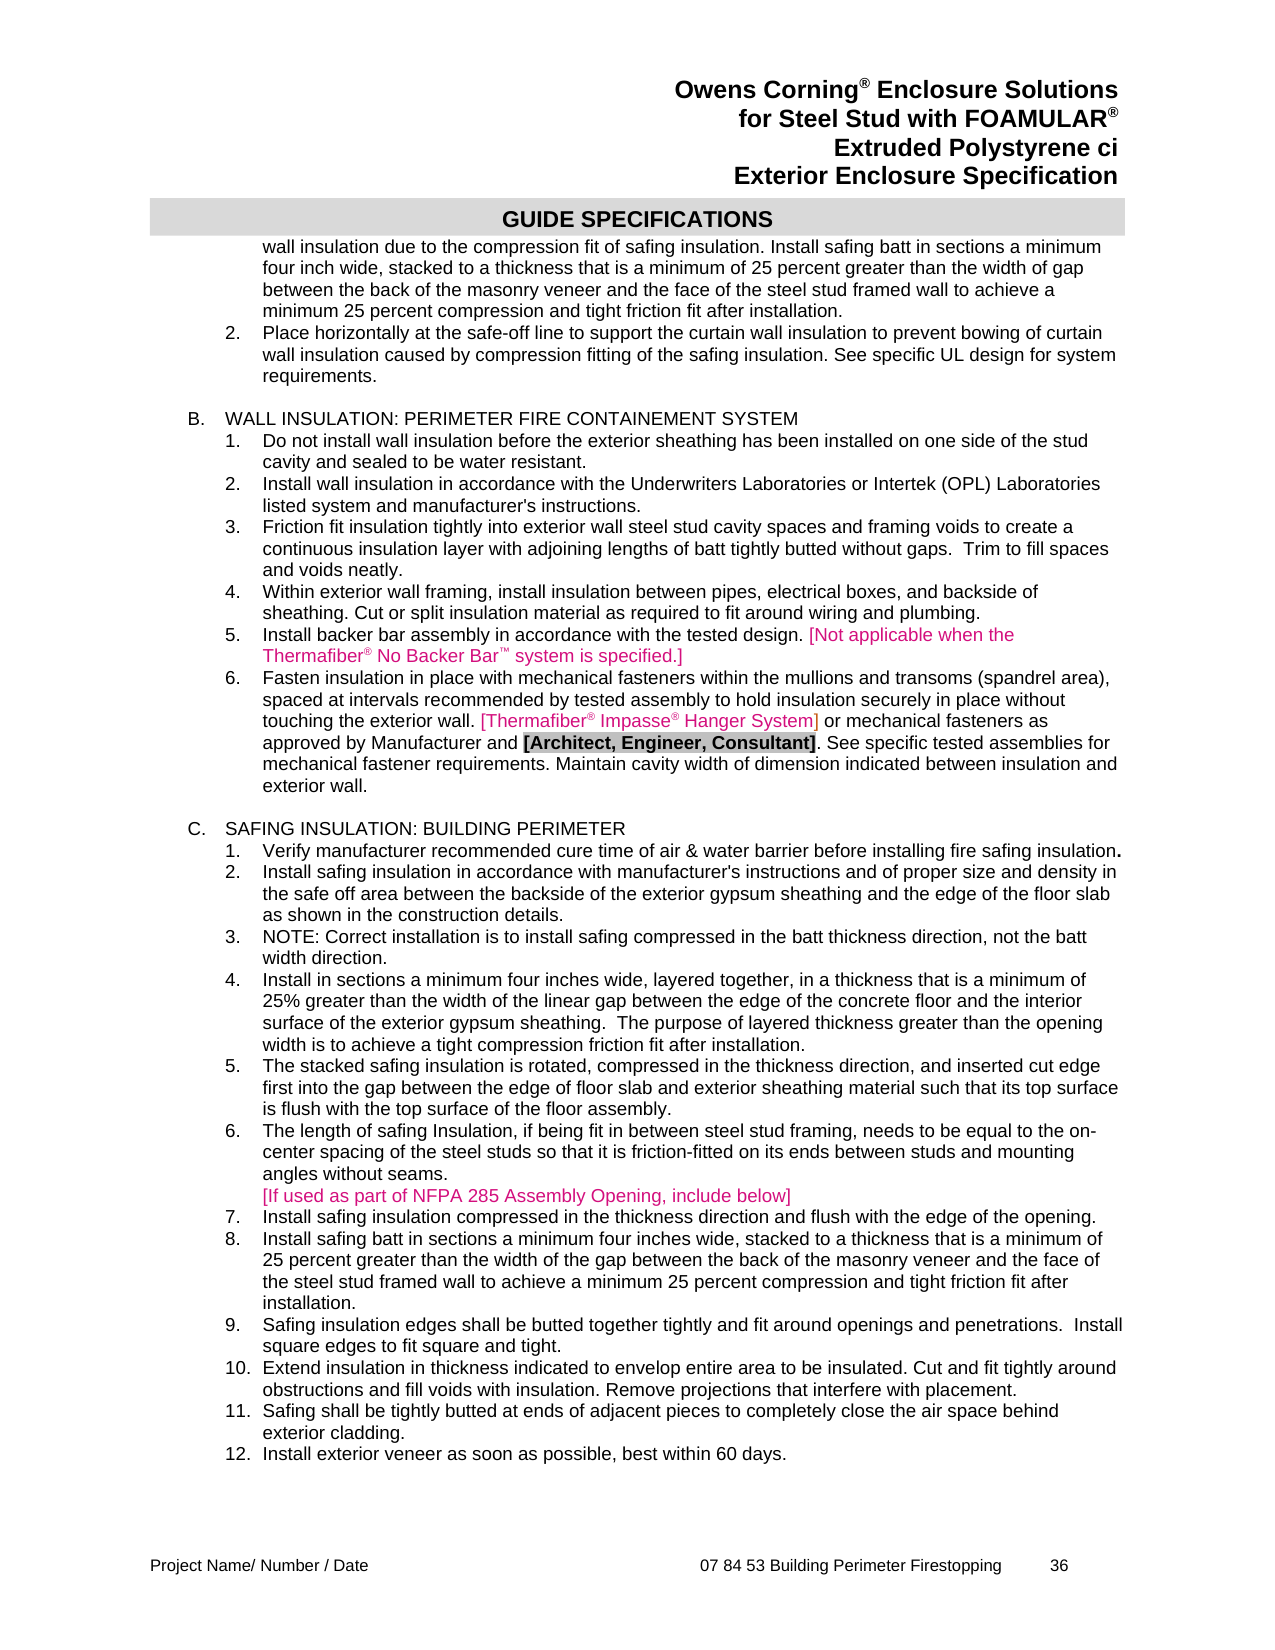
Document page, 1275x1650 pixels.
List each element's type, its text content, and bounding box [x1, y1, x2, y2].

list Install safing batt in sections a minimum four inches wide, stacked to a thickness that is a minimum of 25 percent greater than the width of the gap between the back of the masonry veneer and the face of the steel stud framed wall to achieve a minimum 25 percent compression and tight friction fit after installation. [225, 1227, 1125, 1314]
list SAFING INSULATION: BUILDING PERIMETER [187, 818, 1125, 839]
list Install safing insulation compressed in the thickness direction and flush with the edge of the opening. [225, 1206, 1125, 1227]
list Friction fit insulation tightly into exterior wall steel stud cavity spaces and framing voids to create a continuous insulation layer with adjoining lengths of batt tightly butted without gaps. Trim to fill spaces and voids neatly. [225, 516, 1125, 581]
list Install exterior veneer as soon as possible, best within 60 days. [225, 1443, 1125, 1465]
list The stacked safing insulation is rotated, compressed in the thickness direction, and inserted cut edge first into the gap between the edge of floor slab and exterior sheathing material such that its top surface is flush with the top surface of the floor assembly. [225, 1055, 1125, 1120]
list Install safing insulation in accordance with manufacturer's instructions and of proper size and density in the safe off area between the backside of the exterior gypsum sheathing and the edge of the floor slab as shown in the construction details. [225, 861, 1125, 926]
list The length of safing Insulation, if being fit in between steel stud framing, needs to be equal to the on-center spacing of the steel studs so that it is friction-fitted on its ends between studs and mounting angles without seams. [225, 1120, 1125, 1184]
list Safing shall be tightly butted at ends of adjacent pieces to completely close the air space behind exterior cladding. [225, 1400, 1125, 1443]
list Verify manufacturer recommended cure time of air & water barrier before installing fire safing insulation. [225, 839, 1125, 861]
list Do not install wall insulation before the exterior sheathing has been installed on one side of the stud cavity and sealed to be water resistant. [225, 430, 1125, 473]
list Fasten insulation in place with mechanical fasteners within the mullions and transoms (spandrel area), spaced at intervals recommended by tested assembly to hold insulation securely in place without touching the exterior wall. [Thermafiber® Impasse® Hanger System] or mechanical fasteners as approved by Manufacturer and [Architect, Engineer, Consultant]. See specific tested assemblies for mechanical fastener requirements. Maintain cavity width of dimension indicated between insulation and exterior wall. [225, 667, 1125, 796]
list Extend insulation in thickness indicated to envelop entire area to be insulated. Cut and fit tightly around obstructions and fill voids with insulation. Remove projections that interfere with placement. [225, 1357, 1125, 1400]
list Install in sections a minimum four inches wide, layered together, in a thickness that is a minimum of 25% greater than the width of the linear gap between the edge of the concrete floor and the interior surface of the exterior gypsum sheathing. The purpose of layered thickness greater than the opening width is to achieve a tight compression friction fit after installation. [225, 969, 1125, 1055]
list Install wall insulation in accordance with the Underwriters Laboratories or Intertek (OPL) Laboratories listed system and manufacturer's instructions. [225, 473, 1125, 516]
list Within exterior wall framing, install insulation between pipes, electrical boxes, and backside of sheathing. Cut or split insulation material as required to fit around wiring and plumbing. [225, 581, 1125, 624]
list Safing insulation edges shall be butted together tightly and fit around openings and penetrations. Install square edges to fit square and tight. [225, 1314, 1125, 1357]
list [If used as part of NFPA 285 Assembly Opening, include below] [262, 1184, 1125, 1206]
list NOTE: Correct installation is to install safing compressed in the batt thickness direction, not the batt width direction. [225, 926, 1125, 969]
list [225, 236, 1125, 322]
list WALL INSULATION: PERIMETER FIRE CONTAINEMENT SYSTEM [187, 408, 1125, 430]
list Place horizontally at the safe-off line to support the curtain wall insulation to prevent bowing of curtain wall insulation caused by compression fitting of the safing insulation. See specific UL design for system requirements. [225, 322, 1125, 387]
list Install backer bar assembly in accordance with the tested design. [Not applicable when the Thermafiber® No Backer Bar™ system is specified.] [225, 624, 1125, 667]
